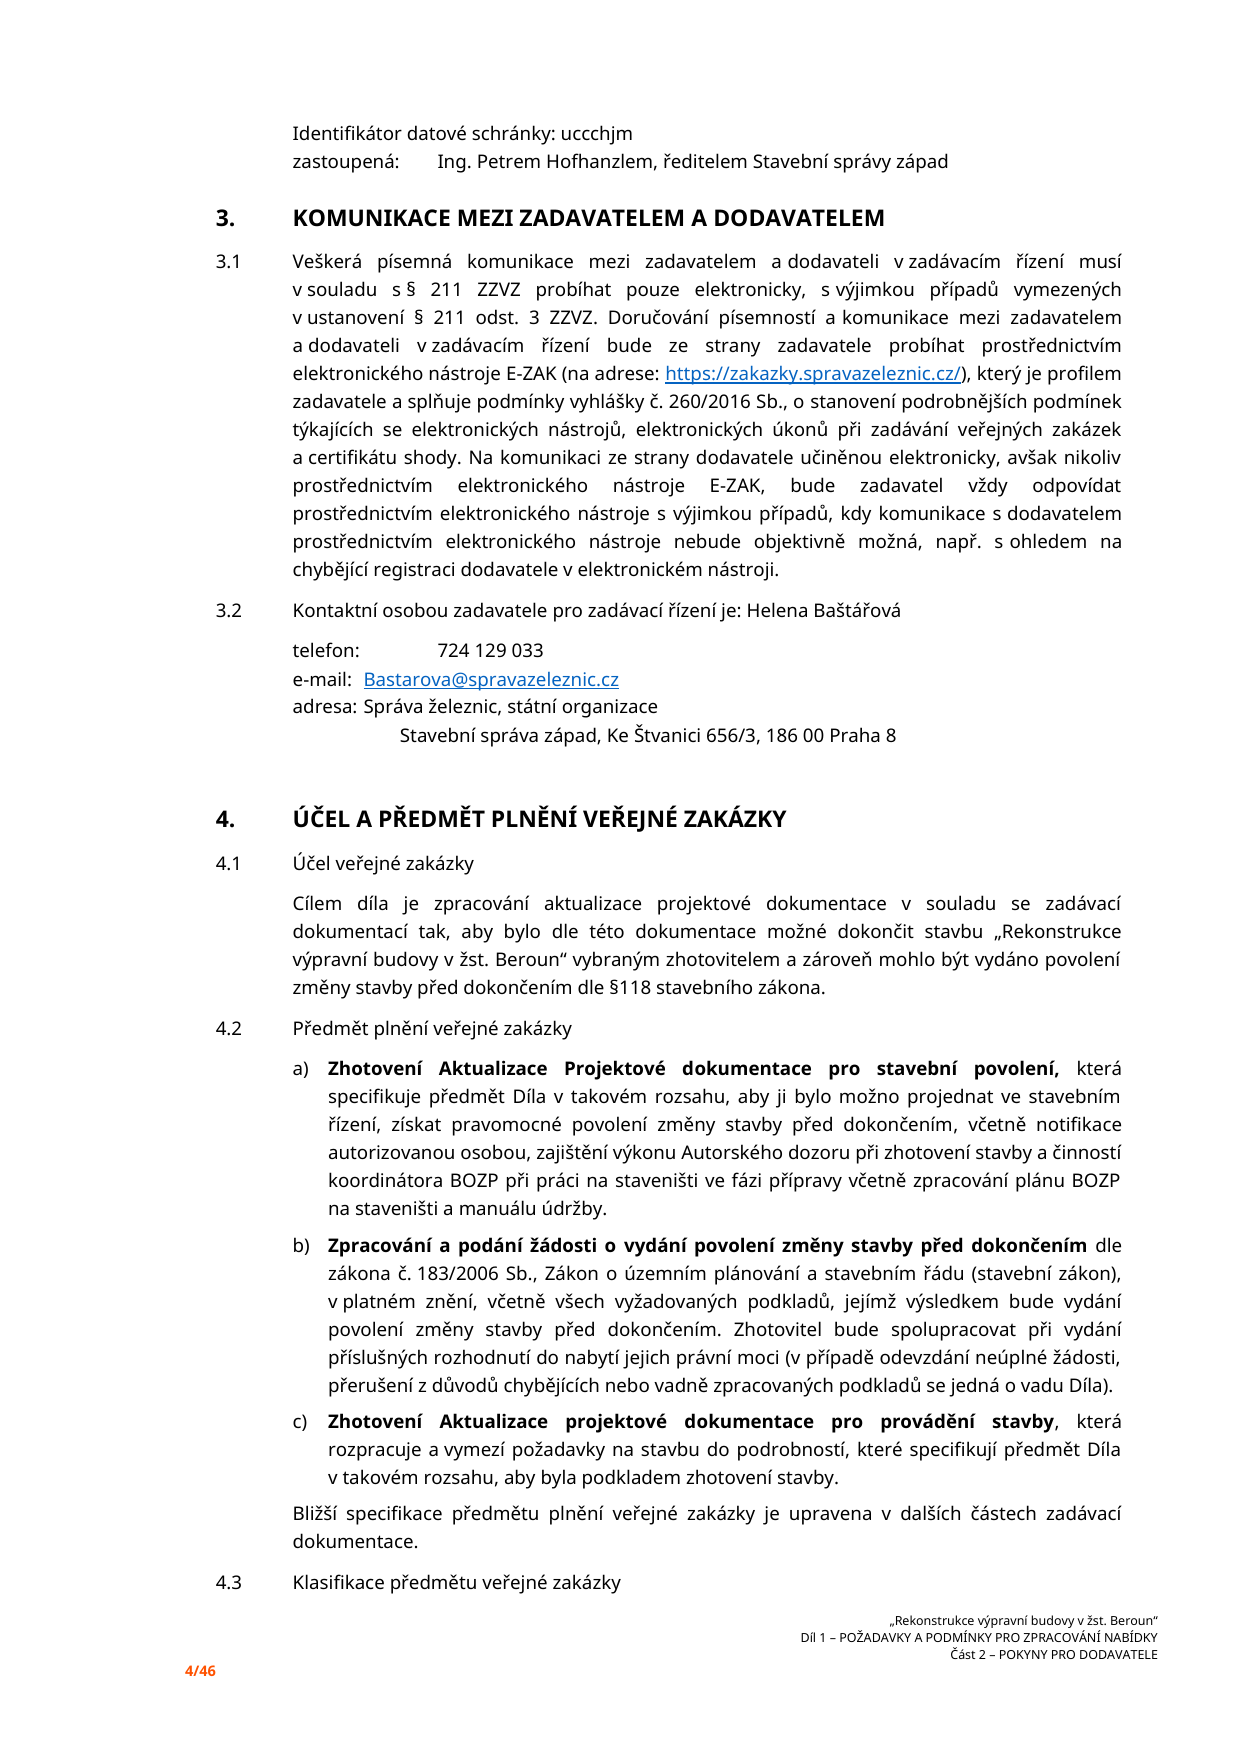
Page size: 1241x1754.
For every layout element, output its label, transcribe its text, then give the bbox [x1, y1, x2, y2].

text telefon: 724 129 033 [292, 638, 1122, 663]
list Bližší specifikace předmětu plnění veřejné zakázky je upravena v dalších částech zadávací dokumentace. [292, 1501, 1122, 1554]
list Zpracování a podání žádosti o vydání povolení změny stavby před dokončením dle zákona č. 183/2006 Sb., Zákon o územním plánování a stavebním řádu (stavební zákon), v platném znění, včetně všech vyžadovaných podkladů, jejímž výsledkem bude vydání povolení změny stavby před dokončením. Zhotovitel bude spolupracovat při vydání příslušných rozhodnutí do nabytí jejich právní moci (v případě odevzdání neúplné žádosti, přerušení z důvodů chybějících nebo vadně zpracovaných podkladů se jedná o vadu Díla). [292, 1232, 1122, 1397]
text Předmět plnění veřejné zakázky [216, 1015, 1122, 1040]
text Účel veřejné zakázky [216, 850, 1122, 875]
list Zhotovení Aktualizace Projektové dokumentace pro stavební povolení, která specifikuje předmět Díla v takovém rozsahu, aby ji bylo možno projednat ve stavebním řízení, získat pravomocné povolení změny stavby před dokončením, včetně notifikace autorizovanou osobou, zajištění výkonu Autorského dozoru při zhotovení stavby a činností koordinátora BOZP při práci na staveništi ve fázi přípravy včetně zpracování plánu BOZP na staveništi a manuálu údržby. [292, 1055, 1122, 1221]
text zastoupená: Ing. Petrem Hofhanzlem, ředitelem Stavební správy západ [292, 149, 1122, 174]
text Identifikátor datové schránky: uccchjm [292, 121, 1122, 146]
text adresa: Správa železnic, státní organizace [292, 694, 1122, 719]
text Klasifikace předmětu veřejné zakázky [216, 1569, 1122, 1595]
text Cílem díla je zpracování aktualizace projektové dokumentace v souladu se zadávací dokumentací tak, aby bylo dle této dokumentace možné dokončit stavbu „Rekonstrukce výpravní budovy v žst. Beroun“ vybraným zhotovitelem a zároveň mohlo být vydáno povolení změny stavby před dokončením dle §118 stavebního zákona. [292, 890, 1122, 1000]
text Stavební správa západ, Ke Štvanici 656/3, 186 00 Praha 8 [292, 722, 1122, 747]
text ÚČEL a PŘEDMĚT PLNĚNÍ VEŘEJNÉ ZAKÁZKY [216, 803, 1122, 834]
text Kontaktní osobou zadavatele pro zadávací řízení je: Helena Baštářová [216, 597, 1122, 623]
list Zhotovení Aktualizace projektové dokumentace pro provádění stavby, která rozpracuje a vymezí požadavky na stavbu do podrobností, které specifikují předmět Díla v takovém rozsahu, aby byla podkladem zhotovení stavby. [292, 1408, 1122, 1490]
text e-mail: Bastarova@spravazeleznic.cz [292, 666, 1122, 691]
text Veškerá písemná komunikace mezi zadavatelem a dodavateli v zadávacím řízení musí v souladu s § 211 ZZVZ probíhat pouze elektronicky, s výjimkou případů vymezených v ustanovení § 211 odst. 3 ZZVZ. Doručování písemností a komunikace mezi zadavatelem a dodavateli v zadávacím řízení bude ze strany zadavatele probíhat prostřednictvím elektronického nástroje E-ZAK (na adrese: https://zakazky.spravazeleznic.cz/), který je profilem zadavatele a splňuje podmínky vyhlášky č. 260/2016 Sb., o stanovení podrobnějších podmínek týkajících se elektronických nástrojů, elektronických úkonů při zadávání veřejných zakázek a certifikátu shody. Na komunikaci ze strany dodavatele učiněnou elektronicky, avšak nikoliv prostřednictvím elektronického nástroje E-ZAK, bude zadavatel vždy odpovídat prostřednictvím elektronického nástroje s výjimkou případů, kdy komunikace s dodavatelem prostřednictvím elektronického nástroje nebude objektivně možná, např. s ohledem na chybějící registraci dodavatele v elektronickém nástroji. [216, 248, 1122, 582]
text KOMUNIKACE MEZI ZADAVATELEM a DODAVATELEM [216, 202, 1122, 233]
